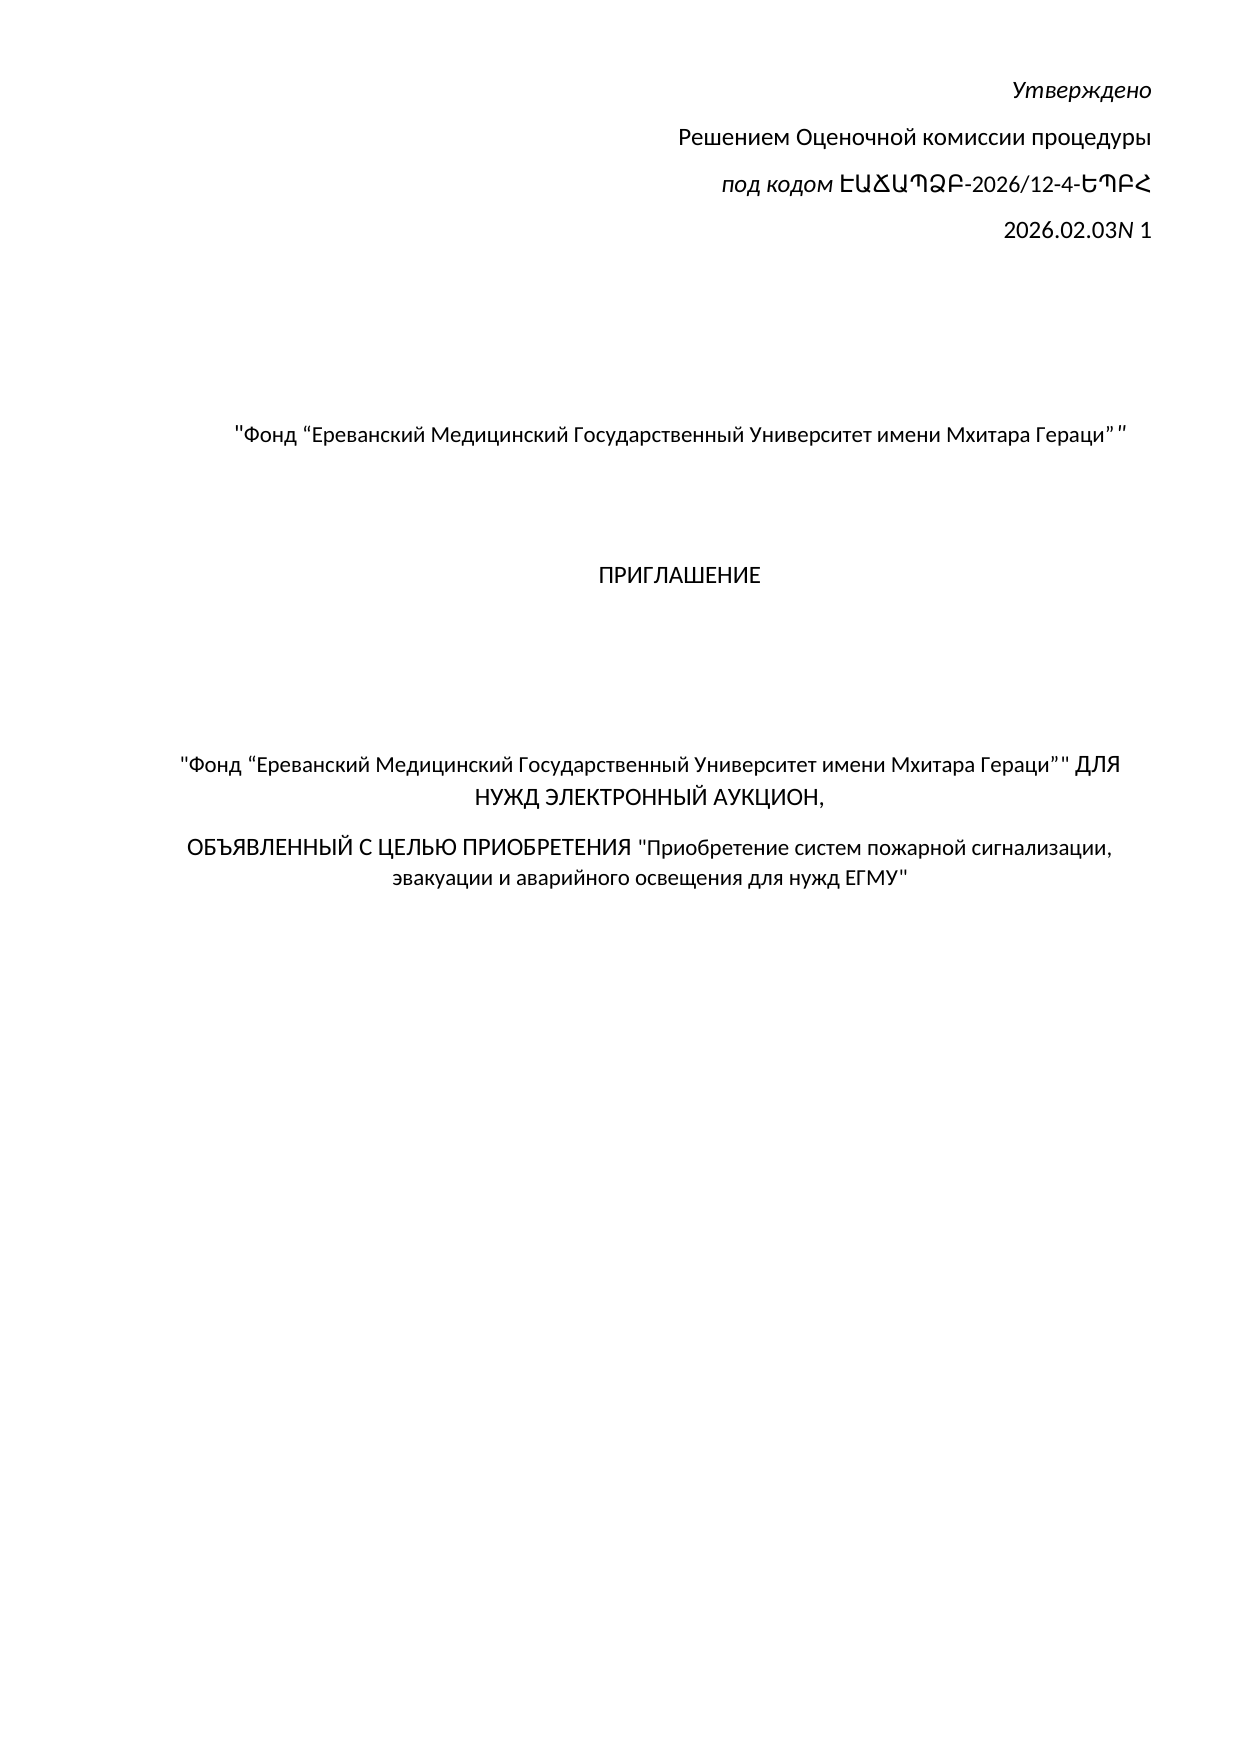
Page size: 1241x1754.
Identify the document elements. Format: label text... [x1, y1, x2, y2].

text под кодом ԷԱՃԱՊՁԲ-2026/12-4-ԵՊԲՀ 2026.02.03 N 1 [148, 168, 1152, 244]
text ОБЪЯВЛЕННЫЙ С ЦЕЛЬЮ ПРИОБРЕТЕНИЯ "Приобретение систем пожарной сигнализации, эвакуации и аварийного освещения для нужд ЕГМУ" [148, 831, 1152, 891]
text "Фонд “Ереванский Медицинский Государственный Университет имени Мхитара Гераци”" [148, 418, 1152, 448]
text "Фонд “Ереванский Медицинский Государственный Университет имени Мхитара Гераци”" ДЛЯ НУЖД ЭЛЕКТРОННЫЙ АУКЦИОН, [148, 748, 1152, 812]
text Решением Оценочной комиссии процедуры [148, 121, 1152, 152]
text ПРИГЛАШЕНИЕ [148, 559, 1152, 590]
text Утверждено [148, 74, 1152, 104]
